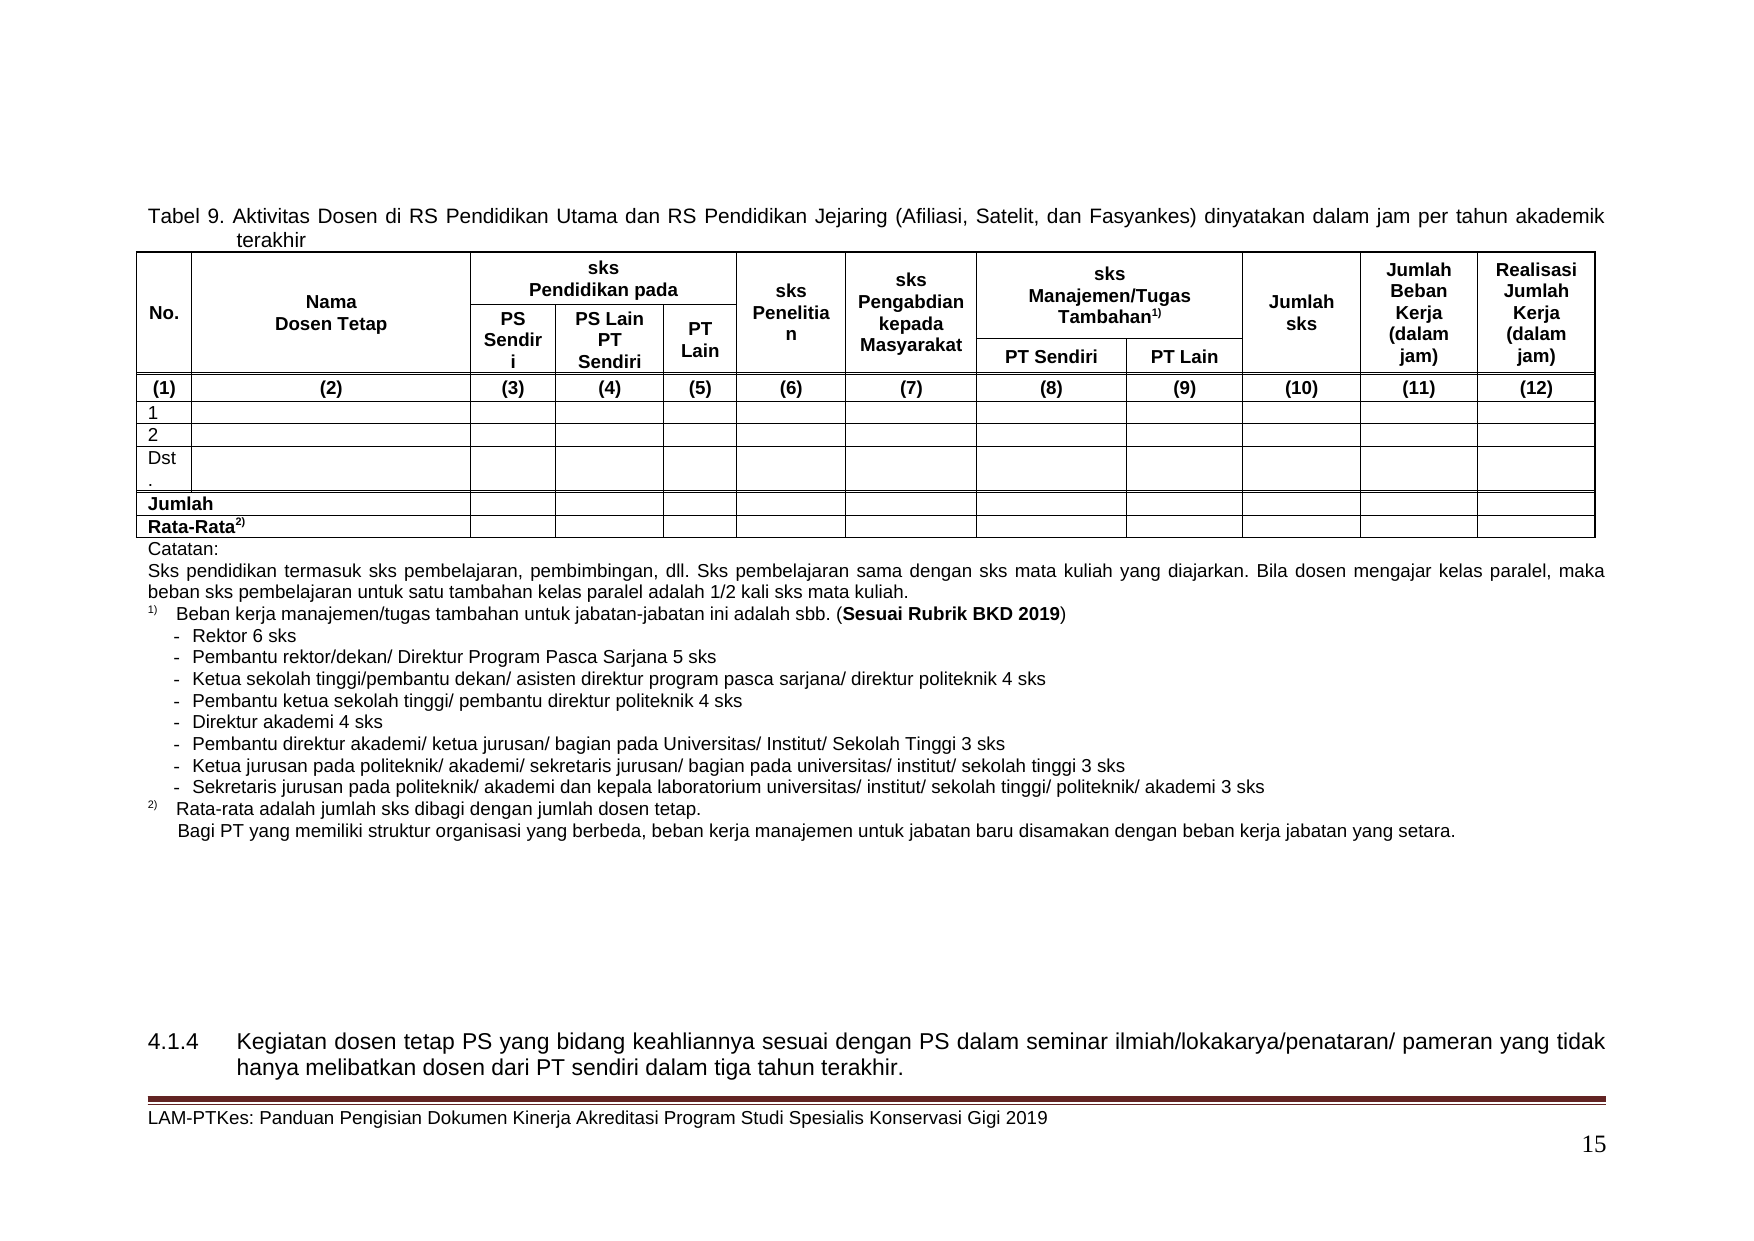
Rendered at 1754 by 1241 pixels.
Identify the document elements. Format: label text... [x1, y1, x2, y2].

table_cell [664, 493, 736, 514]
table_cell PS Sendiri [471, 305, 555, 372]
table_cell [1478, 402, 1594, 423]
table_cell [556, 516, 663, 537]
table_cell [556, 402, 663, 423]
table_cell (6) [737, 375, 845, 401]
table_cell (4) [556, 375, 663, 401]
table_header Jumlah sks [1243, 253, 1360, 372]
table_header Jumlah Beban Kerja (dalam jam) [1361, 253, 1477, 372]
table_cell [556, 447, 663, 490]
table_cell Jumlah [137, 493, 470, 514]
table_cell [192, 424, 470, 446]
table_cell (12) [1478, 375, 1594, 401]
table_cell PT Lain [1127, 339, 1242, 372]
table_cell [471, 447, 555, 490]
list Pembantu rektor/dekan/ Direktur Program Pasca Sarjana 5 sks [173, 646, 1606, 668]
list Ketua sekolah tinggi/pembantu dekan/ asisten direktur program pasca sarjana/ direktur politeknik 4 sks [173, 668, 1606, 689]
table_cell (3) [471, 375, 555, 401]
table_cell [556, 493, 663, 514]
table_cell [664, 424, 736, 446]
table_cell [1243, 402, 1360, 423]
list Direktur akademi 4 sks [173, 711, 1606, 733]
table_cell [1127, 424, 1242, 446]
list Ketua jurusan pada politeknik/ akademi/ sekretaris jurusan/ bagian pada universitas/ institut/ sekolah tinggi 3 sks [173, 754, 1606, 776]
table_cell (1) [137, 375, 191, 401]
table_cell [1243, 447, 1360, 490]
table_cell [1127, 493, 1242, 514]
table_cell [846, 424, 976, 446]
list Pembantu direktur akademi/ ketua jurusan/ bagian pada Universitas/ Institut/ Sekolah Tinggi 3 sks [173, 733, 1606, 754]
table_cell [1361, 447, 1477, 490]
table_cell [556, 424, 663, 446]
table_cell [1478, 516, 1594, 537]
text Tabel 9. Aktivitas Dosen di RS Pendidikan Utama dan RS Pendidikan Jejaring (Afiliasi, Satelit, dan Fasyankes) dinyatakan dalam jam per tahun akademik terakhir [148, 203, 1606, 251]
text Bagi PT yang memiliki struktur organisasi yang berbeda, beban kerja manajemen untuk jabatan baru disamakan dengan beban kerja jabatan yang setara. [177, 819, 1606, 841]
table_cell [1127, 402, 1242, 423]
table_cell [1243, 493, 1360, 514]
table_cell [664, 516, 736, 537]
table_cell (2) [192, 375, 470, 401]
list Rektor 6 sks [173, 624, 1606, 646]
table_cell [977, 447, 1126, 490]
table_cell [846, 493, 976, 514]
table_cell [1243, 424, 1360, 446]
table_cell [737, 493, 845, 514]
table_cell [471, 493, 555, 514]
table_cell [192, 402, 470, 423]
table_cell [1243, 516, 1360, 537]
table_cell PT Sendiri [977, 339, 1126, 372]
table_header sks Pengabdian kepada Masyarakat [846, 253, 976, 372]
table_cell 2 [137, 424, 191, 446]
table_cell [737, 424, 845, 446]
table_cell Dst. [137, 447, 191, 490]
list Pembantu ketua sekolah tinggi/ pembantu direktur politeknik 4 sks [173, 689, 1606, 711]
table_header sks Manajemen/Tugas Tambahan1) [977, 253, 1242, 338]
table_cell [471, 424, 555, 446]
table_cell 1 [137, 402, 191, 423]
table_cell [846, 402, 976, 423]
table_cell [1361, 424, 1477, 446]
table_cell [977, 516, 1126, 537]
table_cell [737, 402, 845, 423]
table_cell (5) [664, 375, 736, 401]
table_cell [1127, 516, 1242, 537]
table_cell [1361, 516, 1477, 537]
table_cell [977, 402, 1126, 423]
table_cell [977, 493, 1126, 514]
table_cell [471, 516, 555, 537]
table_cell [1127, 447, 1242, 490]
text Catatan: [148, 538, 1606, 560]
table_cell PT Lain [664, 305, 736, 372]
table_header Realisasi Jumlah Kerja (dalam jam) [1478, 253, 1594, 372]
table_cell (10) [1243, 375, 1360, 401]
list Sekretaris jurusan pada politeknik/ akademi dan kepala laboratorium universitas/ institut/ sekolah tinggi/ politeknik/ akademi 3 sks [173, 776, 1606, 798]
table_cell (11) [1361, 375, 1477, 401]
table_cell [1361, 493, 1477, 514]
table_cell [977, 424, 1126, 446]
table_cell (9) [1127, 375, 1242, 401]
text Sks pendidikan termasuk sks pembelajaran, pembimbingan, dll. Sks pembelajaran sama dengan sks mata kuliah yang diajarkan. Bila dosen mengajar kelas paralel, maka beban sks pembelajaran untuk satu tambahan kelas paralel adalah 1/2 kali sks mata kuliah. [148, 560, 1606, 603]
table_header sks Penelitian [737, 253, 845, 372]
table_cell [1361, 402, 1477, 423]
table_cell [1478, 493, 1594, 514]
table_cell [1478, 447, 1594, 490]
table_cell (7) [846, 375, 976, 401]
table_cell Rata-Rata2) [137, 516, 470, 537]
table_cell [737, 516, 845, 537]
table_cell [192, 447, 470, 490]
table_cell [737, 447, 845, 490]
table_cell [1478, 424, 1594, 446]
table_cell PS Lain PT Sendiri [556, 305, 663, 372]
table_header sks Pendidikan pada [471, 253, 736, 304]
text 1) Beban kerja manajemen/tugas tambahan untuk jabatan-jabatan ini adalah sbb. (Sesuai Rubrik BKD 2019) [148, 603, 1606, 624]
table_header No. [137, 253, 191, 372]
table_cell [664, 447, 736, 490]
table_cell (8) [977, 375, 1126, 401]
table_cell [471, 402, 555, 423]
table_header Nama Dosen Tetap [192, 253, 470, 372]
table_cell [846, 447, 976, 490]
table_cell [664, 402, 736, 423]
text 4.1.4 Kegiatan dosen tetap PS yang bidang keahliannya sesuai dengan PS dalam seminar ilmiah/lokakarya/penataran/ pameran yang tidak hanya melibatkan dosen dari PT sendiri dalam tiga tahun terakhir. [148, 1028, 1606, 1081]
text 2) Rata-rata adalah jumlah sks dibagi dengan jumlah dosen tetap. [148, 798, 1606, 819]
table_cell [846, 516, 976, 537]
